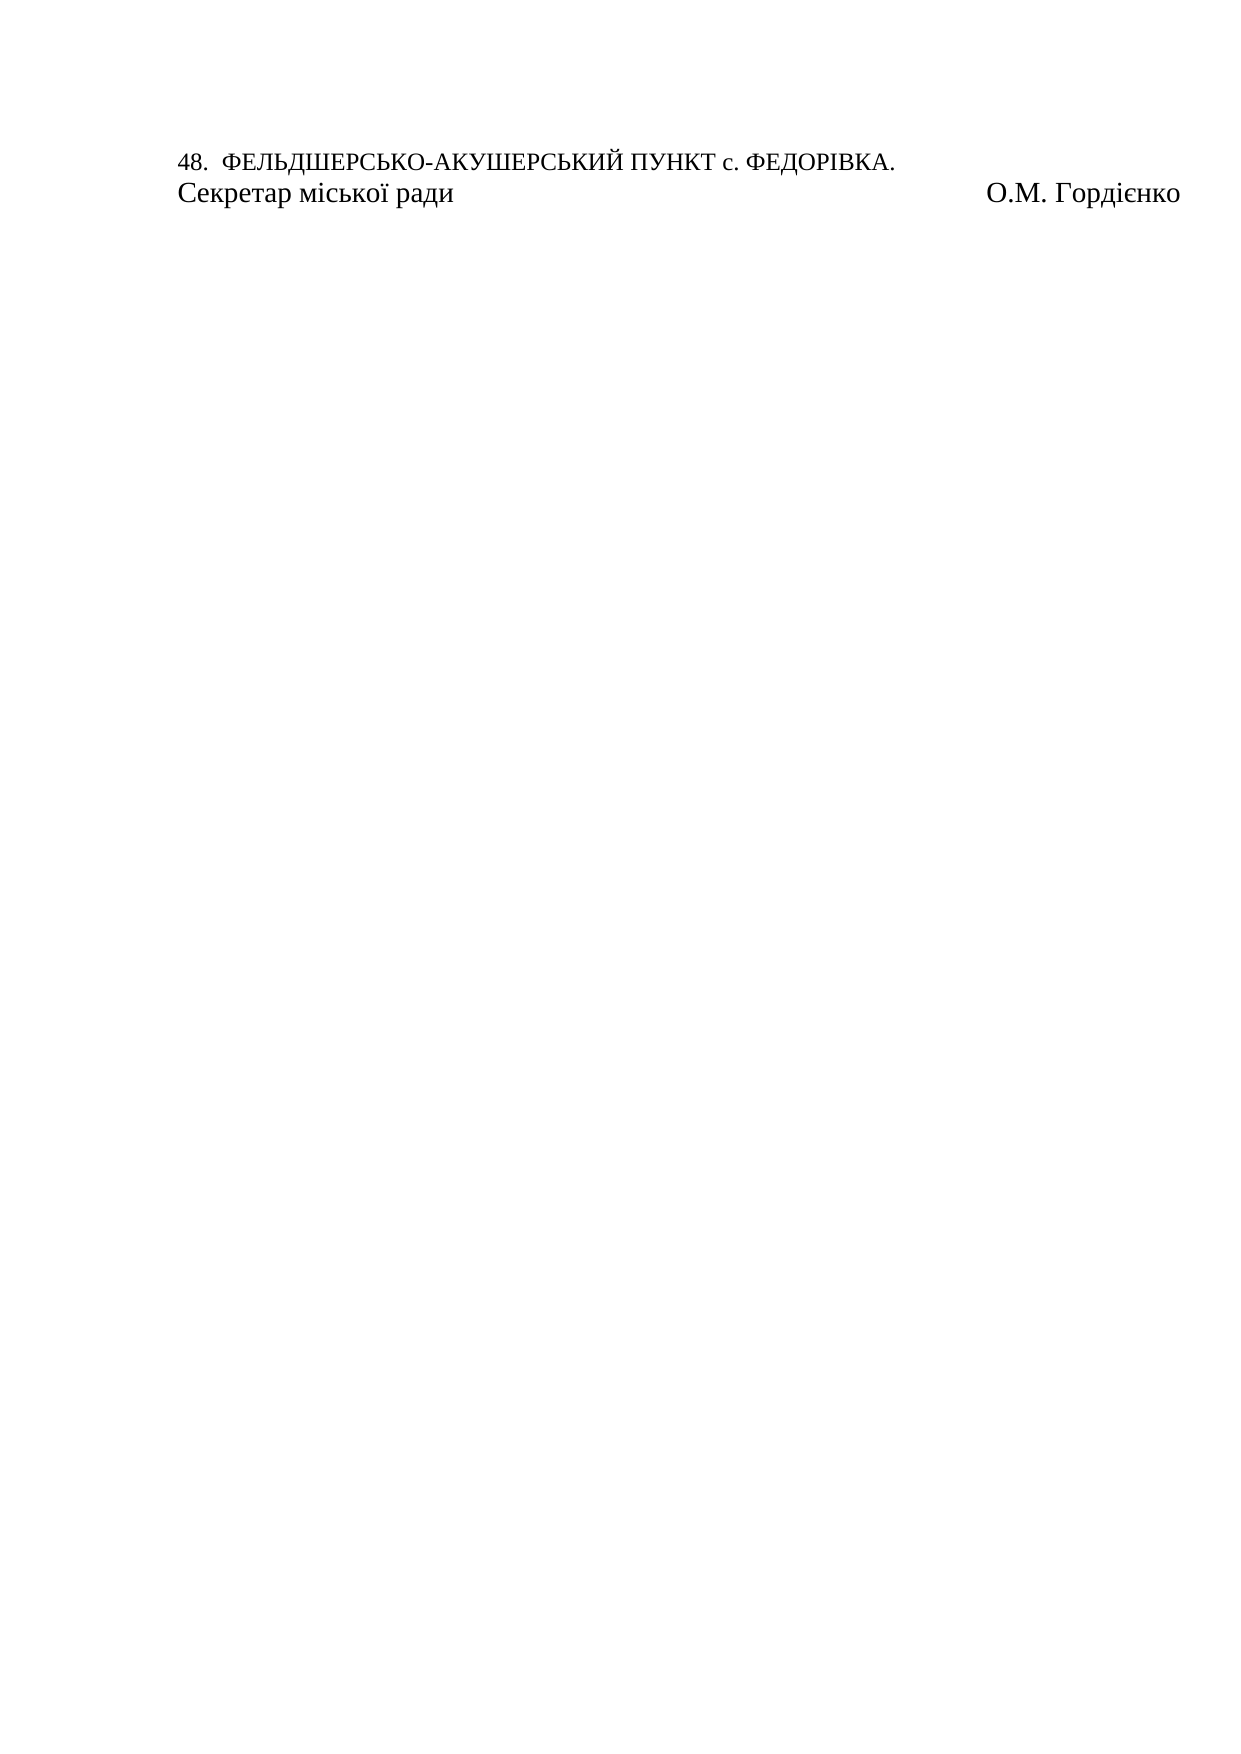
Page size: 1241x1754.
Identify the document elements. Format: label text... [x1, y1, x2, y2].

list ФЕЛЬДШЕРСЬКО-АКУШЕРСЬКИЙ ПУНКТ с. ФЕДОРІВКА. [177, 147, 1181, 176]
text Секретар міської ради О.М. Гордієнко [177, 176, 1181, 209]
